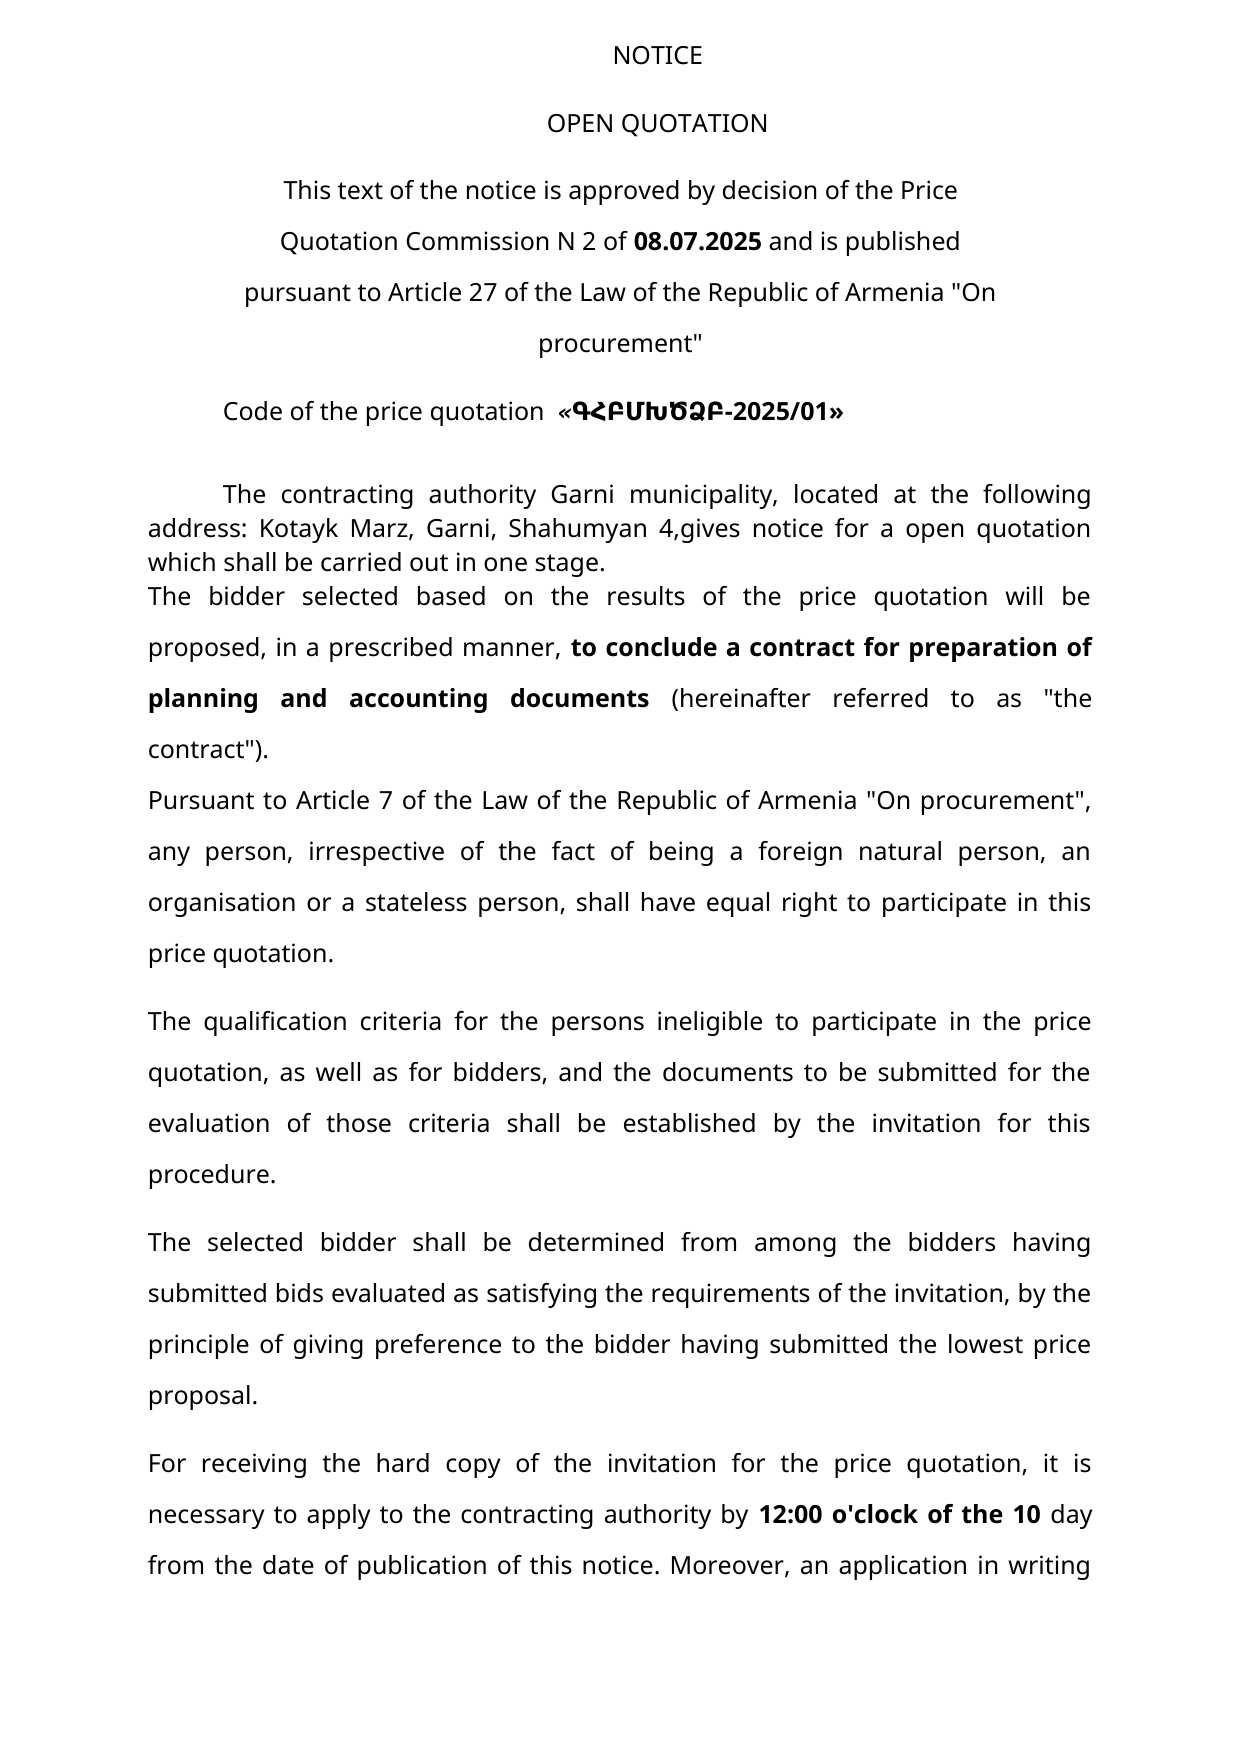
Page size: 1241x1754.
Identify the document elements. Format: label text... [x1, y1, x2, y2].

text NOTICE [148, 37, 1092, 72]
text Pursuant to Article 7 of the Law of the Republic of Armenia "On procurement", any person, irrespective of the fact of being a foreign natural person, an organisation or a stateless person, shall have equal right to participate in this price quotation. [148, 783, 1092, 970]
text Code of the price quotation «ԳՀԲՄԽԾՁԲ-2025/01» [148, 394, 1092, 428]
text OPEN QUOTATION [148, 105, 1092, 139]
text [148, 1445, 1092, 1581]
text The selected bidder shall be determined from among the bidders having submitted bids evaluated as satisfying the requirements of the invitation, by the principle of giving preference to the bidder having submitted the lowest price proposal. [148, 1224, 1092, 1412]
text The contracting authority Garni municipality, located at the following address: Kotayk Marz, Garni, Shahumyan 4,gives notice for a open quotation which shall be carried out in one stage. [148, 476, 1092, 578]
text This text of the notice is approved by decision of the Price Quotation Commission N 2 of 08.07.2025 and is published pursuant to Article 27 of the Law of the Republic of Armenia "On procurement" [236, 173, 1004, 360]
text The bidder selected based on the results of the price quotation will be proposed, in a prescribed manner, to conclude a contract for preparation of planning and accounting documents (hereinafter referred to as "the contract"). [148, 578, 1092, 766]
text The qualification criteria for the persons ineligible to participate in the price quotation, as well as for bidders, and the documents to be submitted for the evaluation of those criteria shall be established by the invitation for this procedure. [148, 1003, 1092, 1191]
